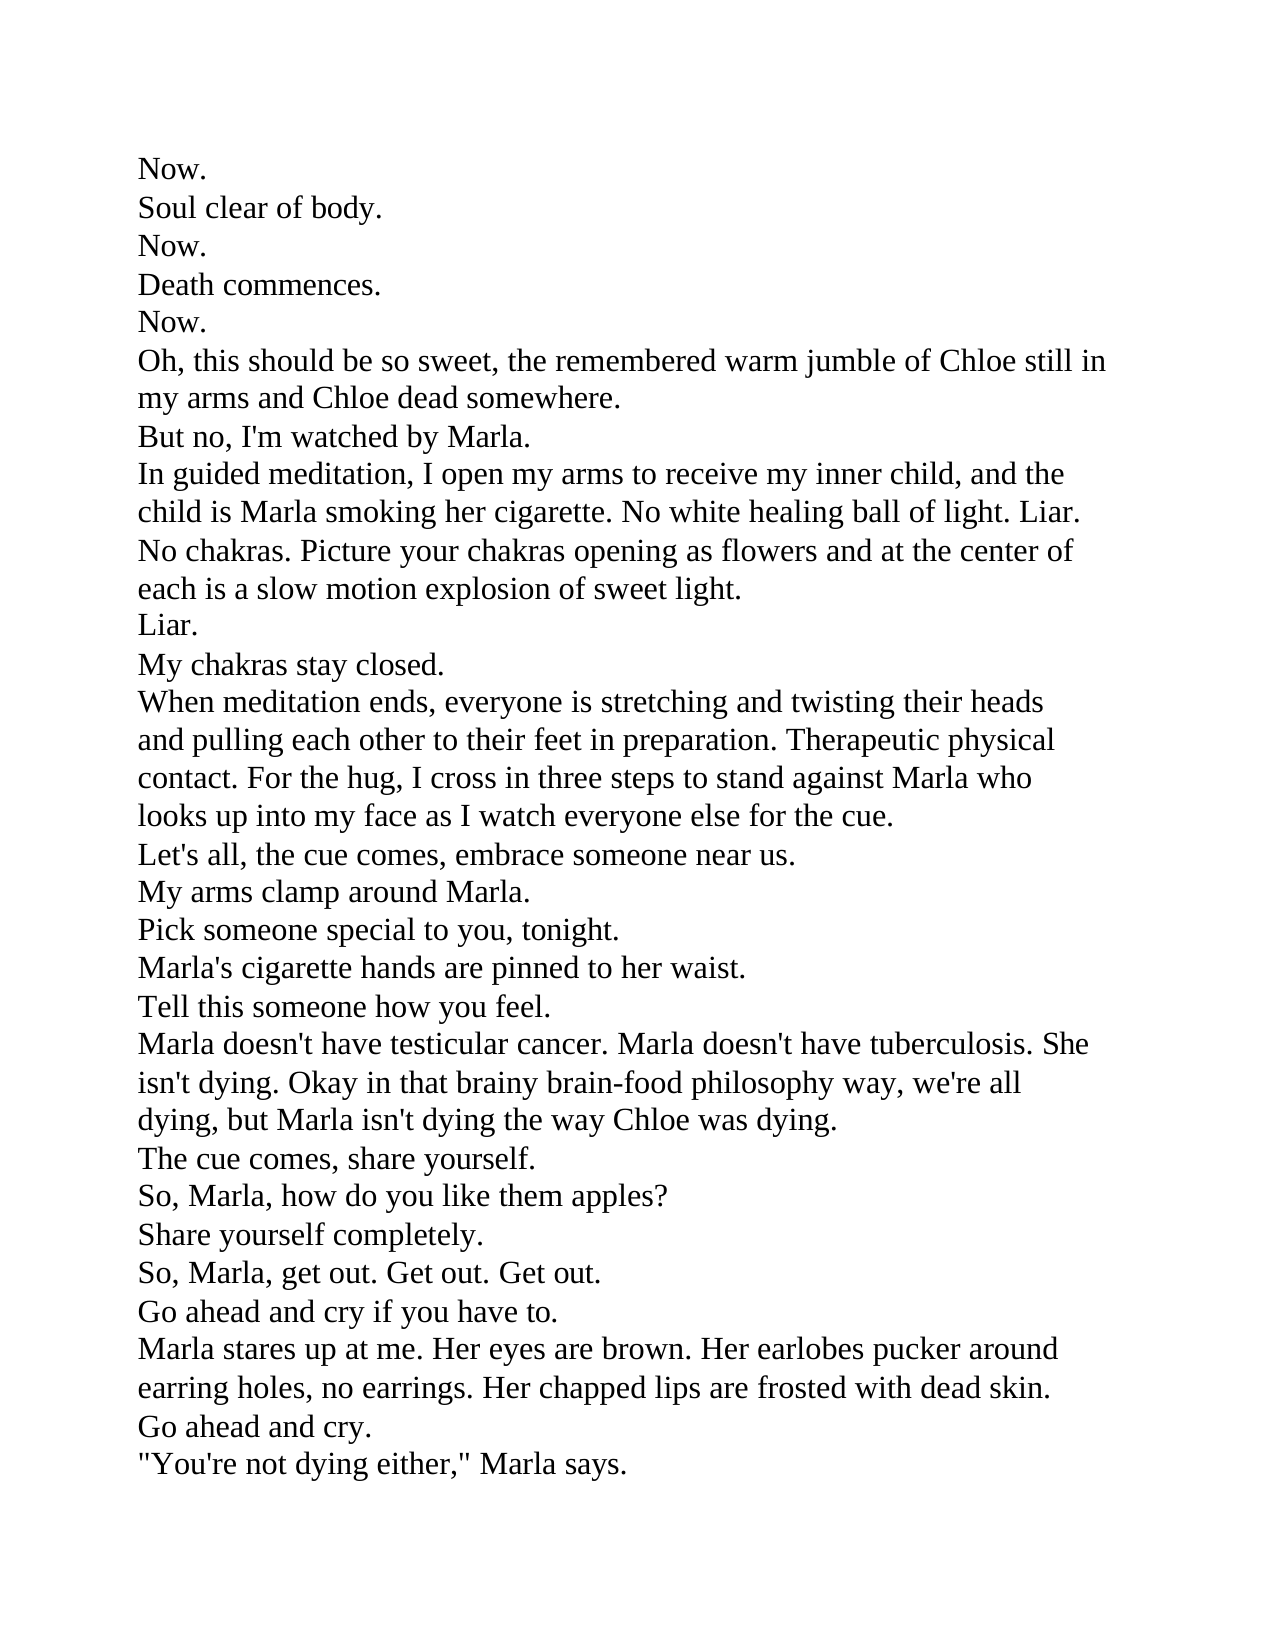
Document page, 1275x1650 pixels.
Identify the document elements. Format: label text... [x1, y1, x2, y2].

text Death commences. [137, 265, 382, 302]
text But no, I'm watched by Marla. [137, 417, 1119, 454]
text So, Marla, get out. Get out. Get out. [137, 1254, 1119, 1290]
text Liar. [137, 607, 1119, 643]
text isn't dying. Okay in that brainy brain-food philosophy way, we're all dying, but Marla isn't dying the way Chloe was dying. [137, 1064, 1066, 1138]
text In guided meditation, I open my arms to receive my inner child, and the child is Marla smoking her cigarette. No white healing ball of light. Liar. No chakras. Picture your chakras opening as flowers and at the center of each is a slow motion explosion of sweet light. [137, 454, 1095, 606]
text My chakras stay closed. [137, 645, 1119, 682]
text Marla stares up at me. Her eyes are brown. Her earlobes pucker around earring holes, no earrings. Her chapped lips are frosted with dead skin. Go ahead and cry. [137, 1329, 1066, 1444]
text "You're not dying either," Marla says. [137, 1446, 1119, 1482]
text Marla doesn't have testicular cancer. Marla doesn't have tuberculosis. She [137, 1026, 1119, 1062]
text Now. [137, 149, 1119, 187]
text Pick someone special to you, tonight. [137, 911, 1119, 948]
text Marla's cigarette hands are pinned to her waist. Tell this someone how you feel. [137, 948, 781, 1024]
text The cue comes, share yourself. [137, 1139, 1119, 1176]
text Soul clear of body. [137, 188, 383, 226]
text Go ahead and cry if you have to. [137, 1292, 1119, 1329]
text Let's all, the cue comes, embrace someone near us. My arms clamp around Marla. [137, 835, 826, 909]
text When meditation ends, everyone is stretching and twisting their heads and pulling each other to their feet in preparation. Therapeutic physical contact. For the hug, I cross in three steps to stand against Marla who looks up into my face as I watch everyone else for the cue. [137, 682, 1095, 834]
text Oh, this should be so sweet, the remembered warm jumble of Chloe still in my arms and Chloe dead somewhere. [137, 341, 1119, 416]
text So, Marla, how do you like them apples? Share yourself completely. [137, 1177, 701, 1253]
text Now. [137, 302, 382, 339]
text Now. [137, 226, 383, 263]
